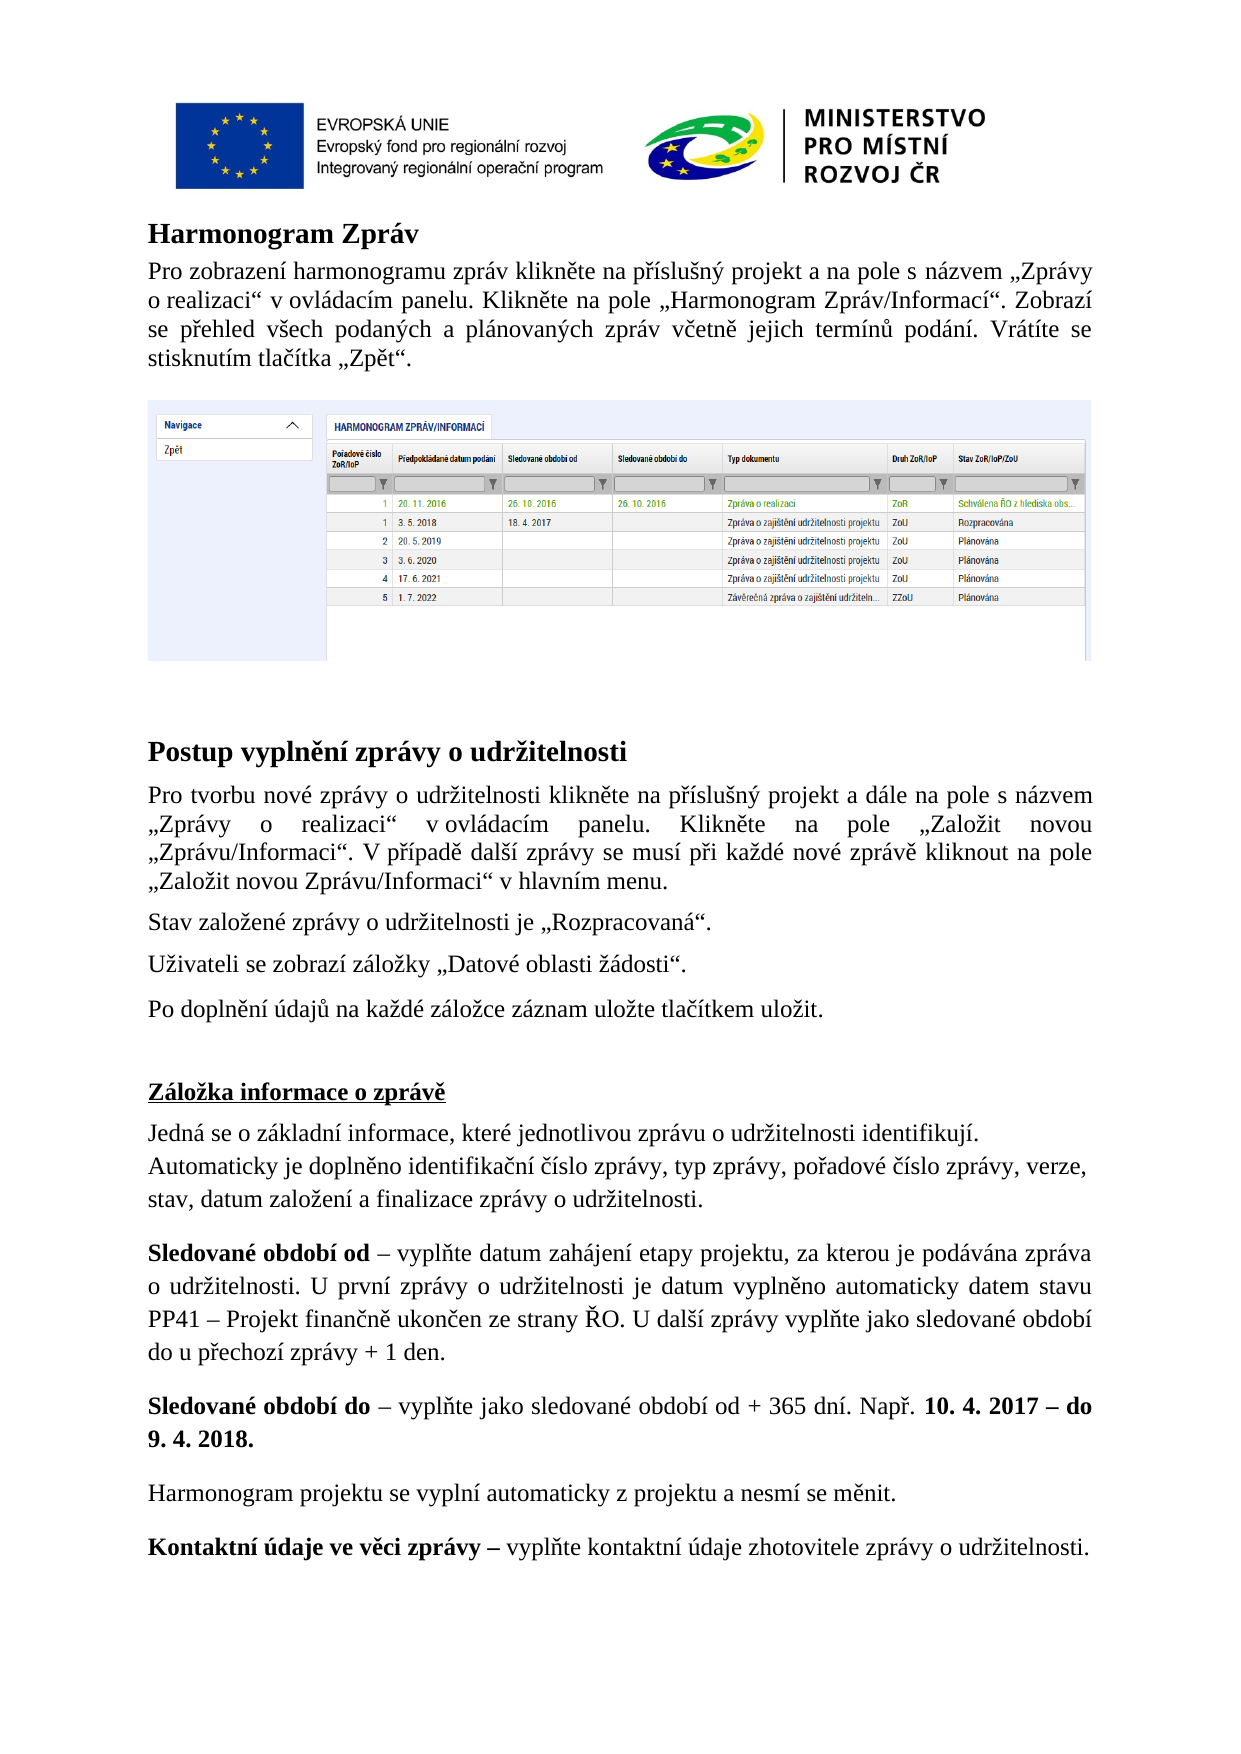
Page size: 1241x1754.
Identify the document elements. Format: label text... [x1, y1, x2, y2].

text Kontaktní údaje ve věci zprávy – vyplňte kontaktní údaje zhotovitele zprávy o udržitelnosti. [148, 1532, 1093, 1560]
text Záložka informace o zprávě [148, 1077, 1093, 1106]
picture [147, 400, 1092, 661]
text Po doplnění údajů na každé záložce záznam uložte tlačítkem uložit. [148, 994, 1093, 1023]
text Stav založené zprávy o udržitelnosti je „Rozpracovaná“. [148, 907, 1093, 936]
text Pro zobrazení harmonogramu zpráv klikněte na příslušný projekt a na pole s názvem „Zprávy o realizaci“ v ovládacím panelu. Klikněte na pole „Harmonogram Zpráv/Informací“. Zobrazí se přehled všech podaných a plánovaných zpráv včetně jejich termínů podání. Vrátíte se stisknutím tlačítka „Zpět“. [148, 256, 1093, 371]
text Harmonogram projektu se vyplní automaticky z projektu a nesmí se měnit. [148, 1478, 1093, 1506]
subtitle Postup vyplnění zprávy o udržitelnosti [148, 734, 1093, 767]
text Jedná se o základní informace, které jednotlivou zprávu o udržitelnosti identifikují. Automaticky je doplněno identifikační číslo zprávy, typ zprávy, pořadové číslo zprávy, verze, stav, datum založení a finalizace zprávy o udržitelnosti. [148, 1118, 1093, 1213]
text Pro tvorbu nové zprávy o udržitelnosti klikněte na příslušný projekt a dále na pole s názvem „Zprávy o realizaci“ v ovládacím panelu. Klikněte na pole „Založit novou „Zprávu/Informaci“. V případě další zprávy se musí při každé nové zprávě kliknout na pole „Založit novou Zprávu/Informaci“ v hlavním menu. [148, 780, 1093, 895]
text Uživateli se zobrazí záložky „Datové oblasti žádosti“. [148, 949, 1093, 977]
text Sledované období od – vyplňte datum zahájení etapy projektu, za kterou je podávána zpráva o udržitelnosti. U první zprávy o udržitelnosti je datum vyplněno automaticky datem stavu PP41 – Projekt finančně ukončen ze strany ŘO. U další zprávy vyplňte jako sledované období do u přechozí zprávy + 1 den. [148, 1238, 1093, 1366]
subtitle Harmonogram Zpráv [148, 217, 1093, 250]
picture [147, 73, 1013, 217]
text Sledované období do – vyplňte jako sledované období od + 365 dní. Např. 10. 4. 2017 – do 9. 4. 2018. [148, 1391, 1093, 1453]
